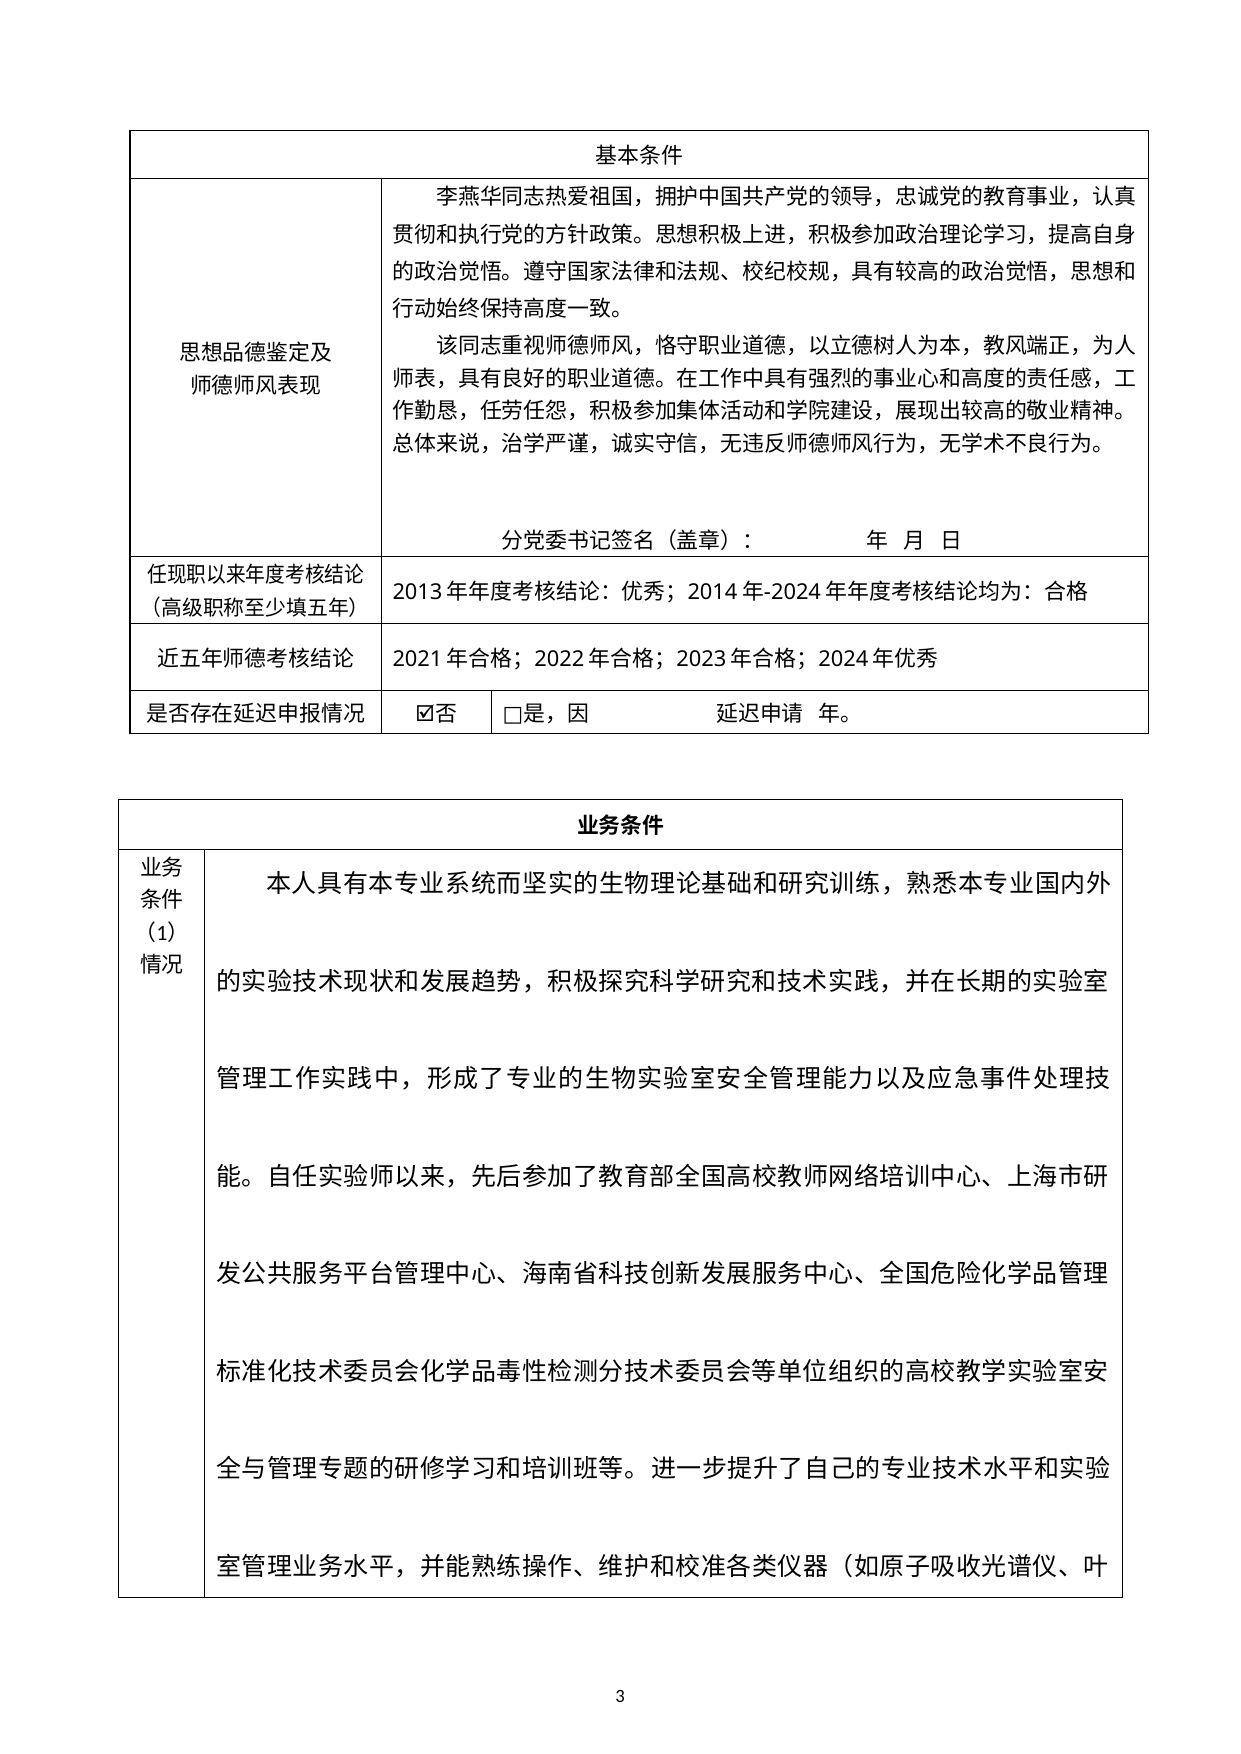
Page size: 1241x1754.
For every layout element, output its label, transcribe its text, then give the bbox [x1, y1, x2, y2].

table_cell 2013年年度考核结论：优秀；2014年-2024年年度考核结论均为：合格 [382, 557, 1148, 623]
table_cell □是，因 延迟申请 年。 [492, 691, 1148, 732]
table_cell 否 [382, 691, 491, 732]
table_cell 2021年合格；2022年合格；2023年合格；2024年优秀 [382, 624, 1148, 690]
table_cell 李燕华同志热爱祖国，拥护中国共产党的领导，忠诚党的教育事业，认真贯彻和执行党的方针政策。思想积极上进，积极参加政治理论学习，提高自身的政治觉悟。遵守国家法律和法规、校纪校规，具有较高的政治觉悟，思想和行动始终保持高度一致。 该同志重视师德师风，恪守职业道德，以立德树人为本，教风端正，为人师表，具有良好的职业道德。在工作中具有强烈的事业心和高度的责任感，工作勤恳，任劳任怨，积极参加集体活动和学院建设，展现出较高的敬业精神。总体来说，治学严谨，诚实守信，无违反师德师风行为，无学术不良行为。 分党委书记签名（盖章）： 年 月 日 [382, 179, 1148, 556]
table_cell 业务条件（1）情况 [119, 850, 204, 1597]
table_header 基本条件 [131, 131, 1148, 178]
table_cell 思想品德鉴定及 师德师风表现 [131, 179, 381, 556]
table_cell 任现职以来年度考核结论（高级职称至少填五年） [131, 557, 381, 623]
table_cell 是否存在延迟申报情况 [131, 691, 381, 732]
table_header 业务条件 [119, 800, 1122, 848]
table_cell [205, 850, 1122, 1597]
table_cell 近五年师德考核结论 [131, 624, 381, 690]
